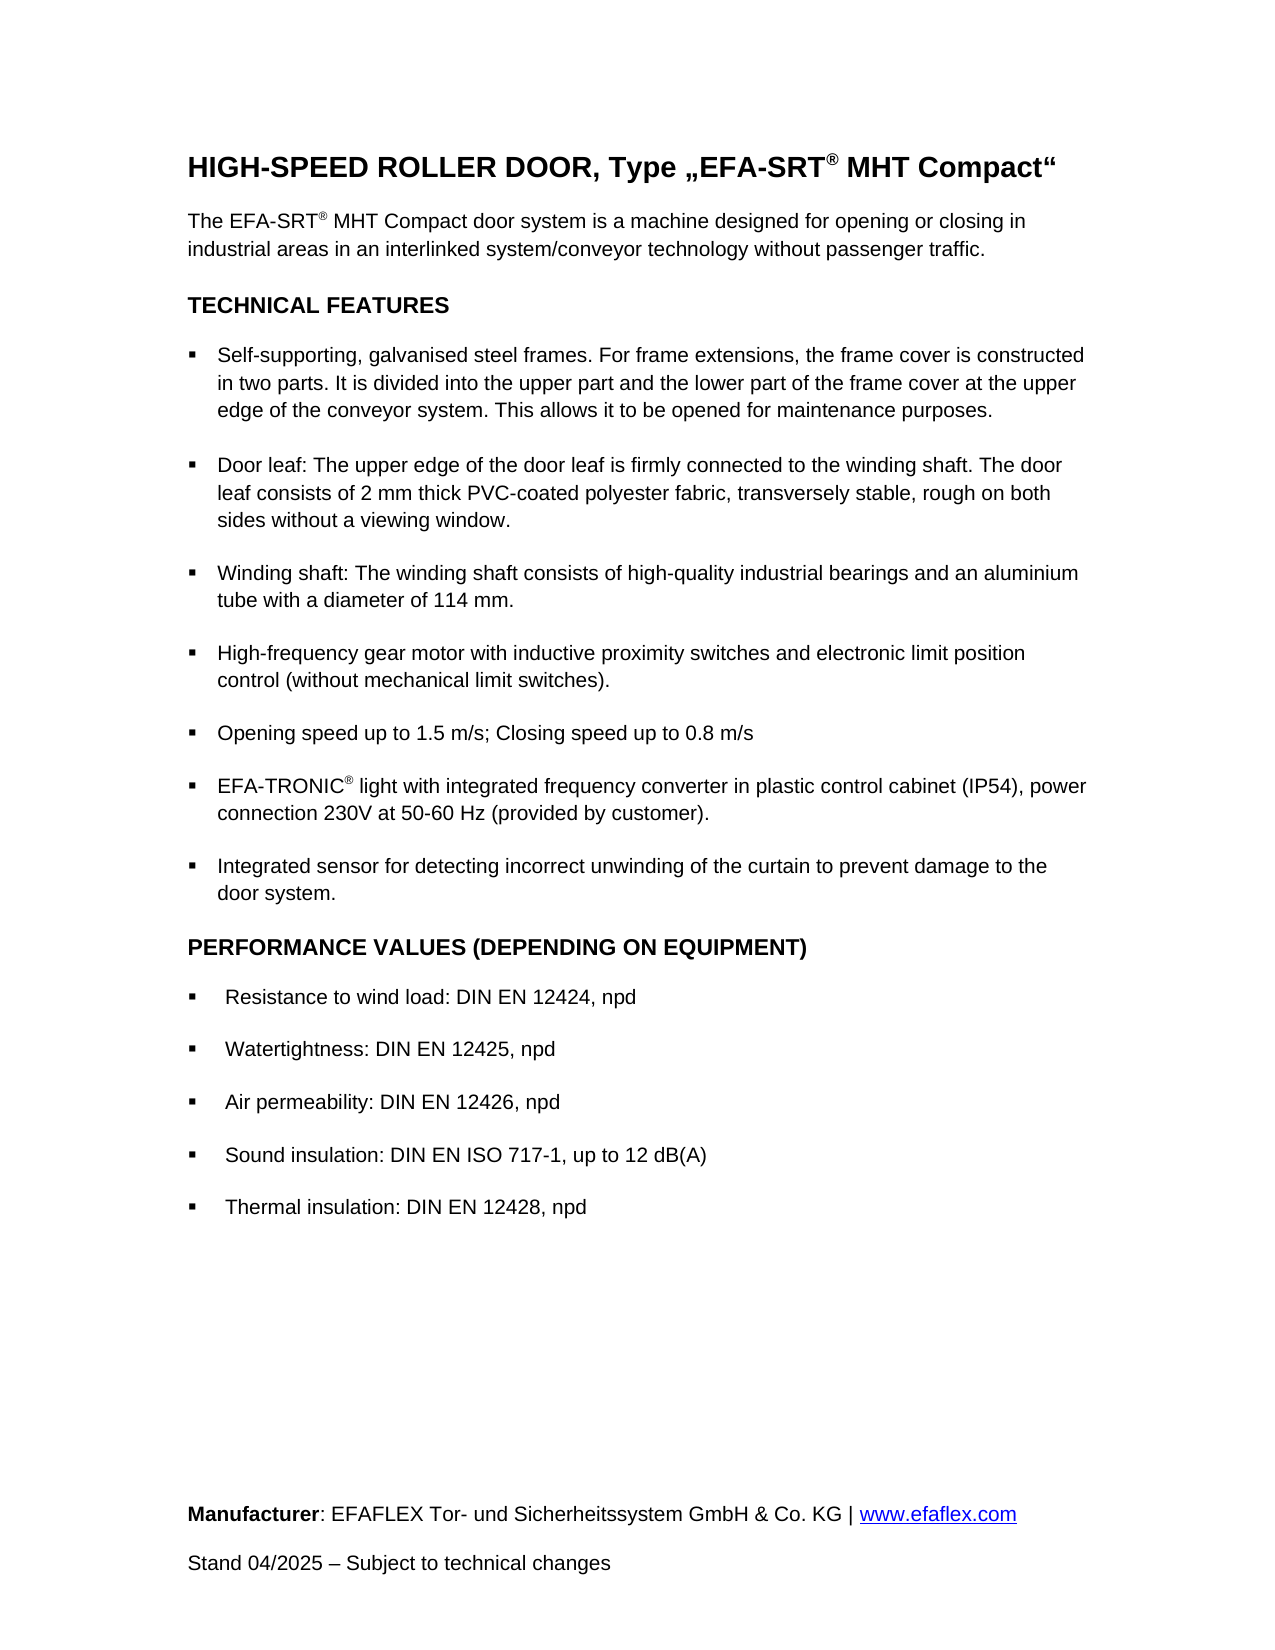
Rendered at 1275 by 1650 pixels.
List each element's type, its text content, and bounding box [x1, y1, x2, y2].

list Sound insulation: DIN EN ISO 717-1, up to 12 dB(A) [187, 1142, 1087, 1167]
text HIGH-SPEED ROLLER DOOR, Type „EFA-SRT® MHT Compact“ [187, 150, 1087, 183]
list Watertightness: DIN EN 12425, npd [187, 1037, 1087, 1061]
list Door leaf: The upper edge of the door leaf is firmly connected to the winding shaft. The door leaf consists of 2 mm thick PVC-coated polyester fabric, transversely stable, rough on both sides without a viewing window. [187, 453, 1087, 532]
text Performance values (depending on equipment) [187, 934, 1087, 960]
list Opening speed up to 1.5 m/s; Closing speed up to 0.8 m/s [187, 721, 1087, 745]
text Technical features [187, 292, 1087, 318]
list Thermal insulation: DIN EN 12428, npd [187, 1195, 1087, 1219]
list Winding shaft: The winding shaft consists of high-quality industrial bearings and an aluminium tube with a diameter of 114 mm. [187, 561, 1087, 612]
list EFA-TRONIC® light with integrated frequency converter in plastic control cabinet (IP54), power connection 230V at 50-60 Hz (provided by customer). [187, 773, 1087, 825]
list Self-supporting, galvanised steel frames. For frame extensions, the frame cover is constructed in two parts. It is divided into the upper part and the lower part of the frame cover at the upper edge of the conveyor system. This allows it to be opened for maintenance purposes. [187, 343, 1087, 422]
list Air permeability: DIN EN 12426, npd [187, 1090, 1087, 1114]
list Integrated sensor for detecting incorrect unwinding of the curtain to prevent damage to the door system. [187, 853, 1087, 905]
text The EFA-SRT® MHT Compact door system is a machine designed for opening or closing in industrial areas in an interlinked system/conveyor technology without passenger traffic. [187, 209, 1087, 261]
list High-frequency gear motor with inductive proximity switches and electronic limit position control (without mechanical limit switches). [187, 641, 1087, 692]
list Resistance to wind load: DIN EN 12424, npd [187, 985, 1087, 1009]
